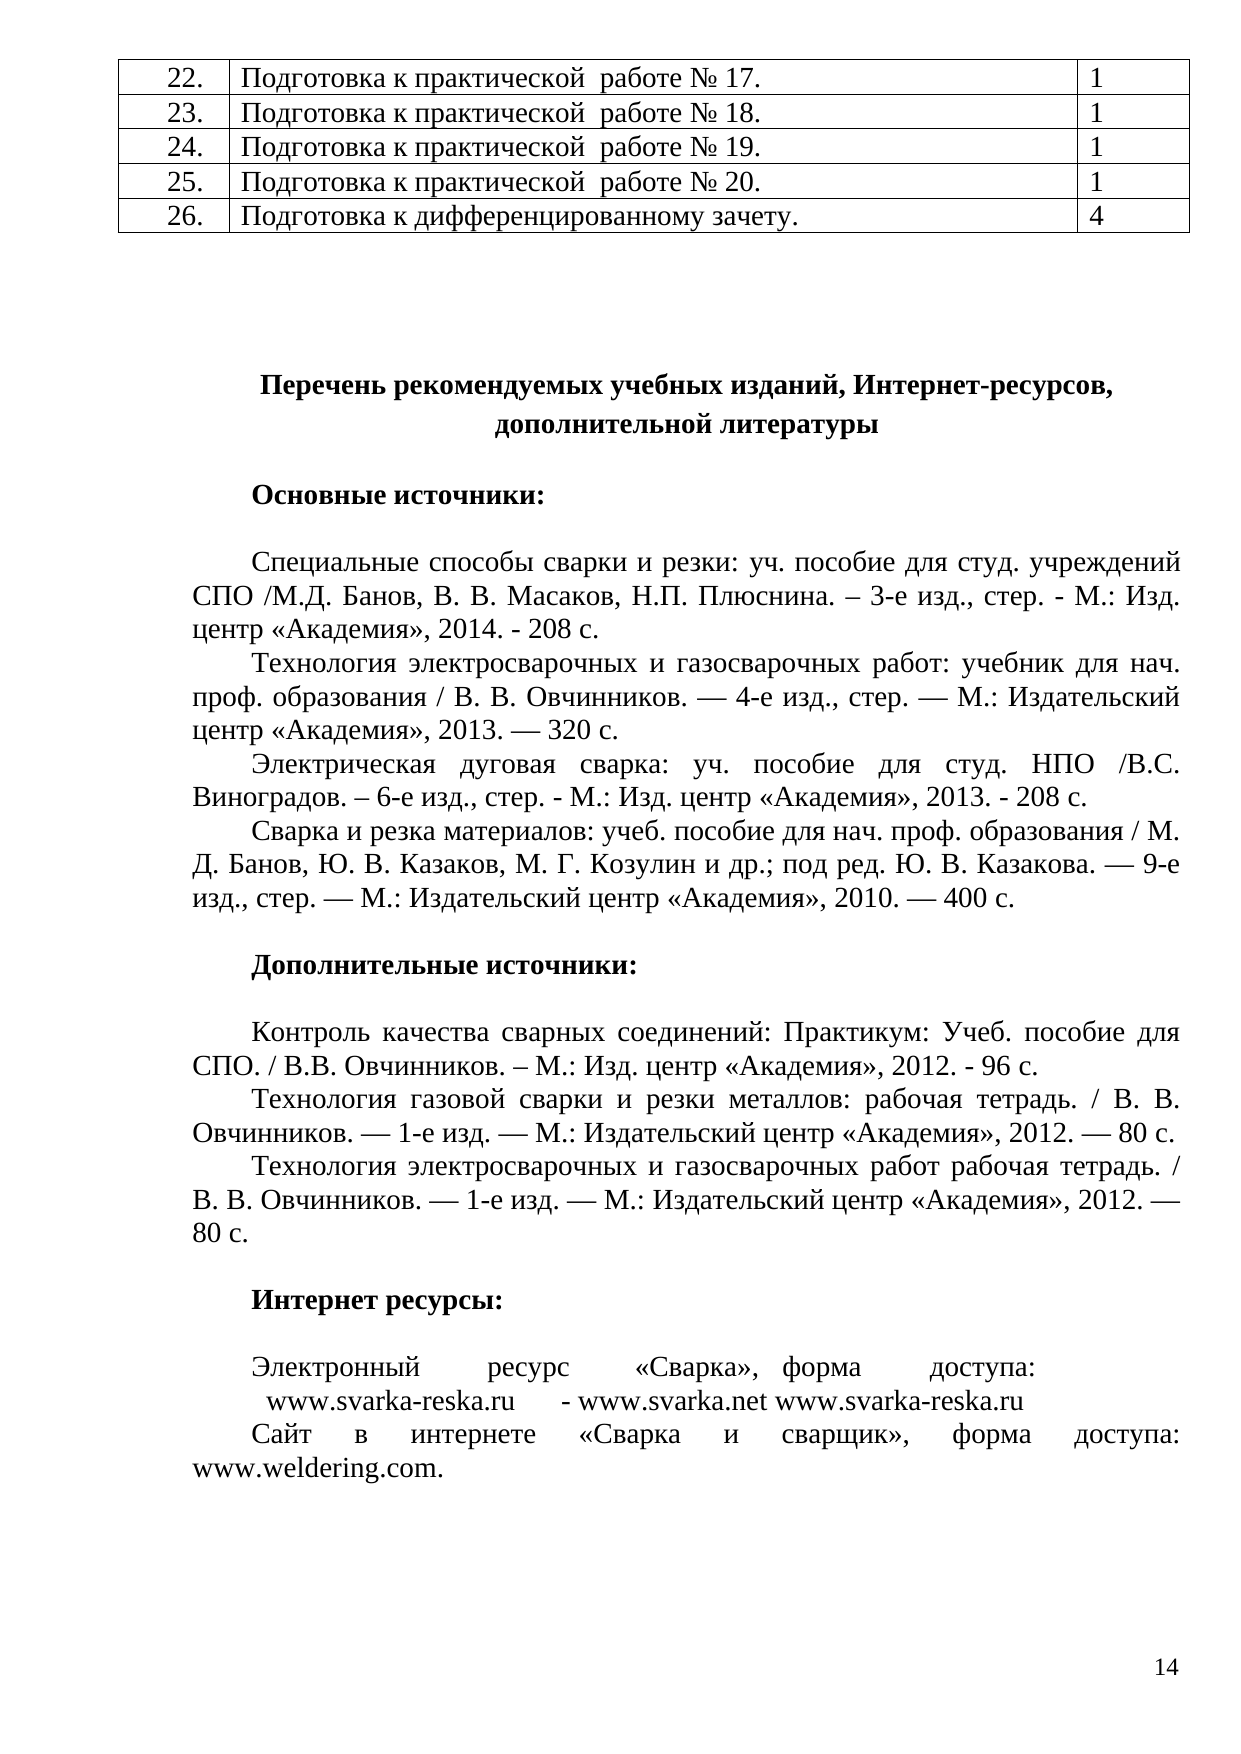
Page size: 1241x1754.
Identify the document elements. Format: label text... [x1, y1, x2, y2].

table_cell 1 [1078, 129, 1189, 163]
text Контроль качества сварных соединений: Практикум: Учеб. пособие для СПО. / В.В. Овчинников. – М.: Изд. центр «Академия», 2012. - 96 с. [192, 1014, 1181, 1081]
table_cell 4 [1078, 199, 1189, 232]
table_cell [119, 199, 229, 232]
table_cell [119, 129, 229, 163]
table_cell 1 [1078, 164, 1189, 197]
text Основные источники: [192, 477, 1181, 511]
table_cell Подготовка к практической работе № 17. [230, 60, 1077, 94]
text Электронный ресурс «Сварка», форма доступа: www.svarka-reska.ru - www.svarka.net www.svarka-reska.ru [192, 1349, 1181, 1417]
text Технология газовой сварки и резки металлов: рабочая тетрадь. / В. В. Овчинников. — 1-е изд. — М.: Издательский центр «Академия», 2012. — 80 с. [192, 1081, 1181, 1148]
table_cell 1 [1078, 60, 1189, 94]
table_cell Подготовка к дифференцированному зачету. [230, 199, 1077, 232]
text Технология электросварочных и газосварочных работ рабочая тетрадь. / В. В. Овчинников. — 1-е изд. — М.: Издательский центр «Академия», 2012. — 80 с. [192, 1148, 1181, 1249]
text Дополнительные источники: [192, 947, 1181, 981]
table_cell [119, 95, 229, 128]
table_cell Подготовка к практической работе № 18. [230, 95, 1077, 128]
text Интернет ресурсы: [192, 1282, 1181, 1316]
table_cell [119, 164, 229, 197]
text Технология электросварочных и газосварочных работ: учебник для нач. проф. образования / В. В. Овчинников. — 4-е изд., стер. — М.: Издательский центр «Академия», 2013. — 320 с. [192, 645, 1181, 746]
text Сайт в интернете «Сварка и сварщик», форма доступа: www.weldering.com. [192, 1417, 1181, 1484]
table_cell Подготовка к практической работе № 19. [230, 129, 1077, 163]
text Электрическая дуговая сварка: уч. пособие для студ. НПО /В.С. Виноградов. – 6-е изд., стер. - М.: Изд. центр «Академия», 2013. - 208 с. [192, 746, 1181, 813]
text Перечень рекомендуемых учебных изданий, Интернет-ресурсов, дополнительной литературы [192, 367, 1181, 439]
table_cell 1 [1078, 95, 1189, 128]
text Специальные способы сварки и резки: уч. пособие для студ. учреждений СПО /М.Д. Банов, В. В. Масаков, Н.П. Плюснина. – 3-е изд., стер. - М.: Изд. центр «Академия», 2014. - 208 с. [192, 544, 1181, 645]
table_cell [119, 60, 229, 94]
text Сварка и резка материалов: учеб. пособие для нач. проф. образования / М. Д. Банов, Ю. В. Казаков, М. Г. Козулин и др.; под ред. Ю. В. Казакова. — 9-е изд., стер. — М.: Издательский центр «Академия», 2010. — 400 с. [192, 813, 1181, 913]
table_cell Подготовка к практической работе № 20. [230, 164, 1077, 197]
